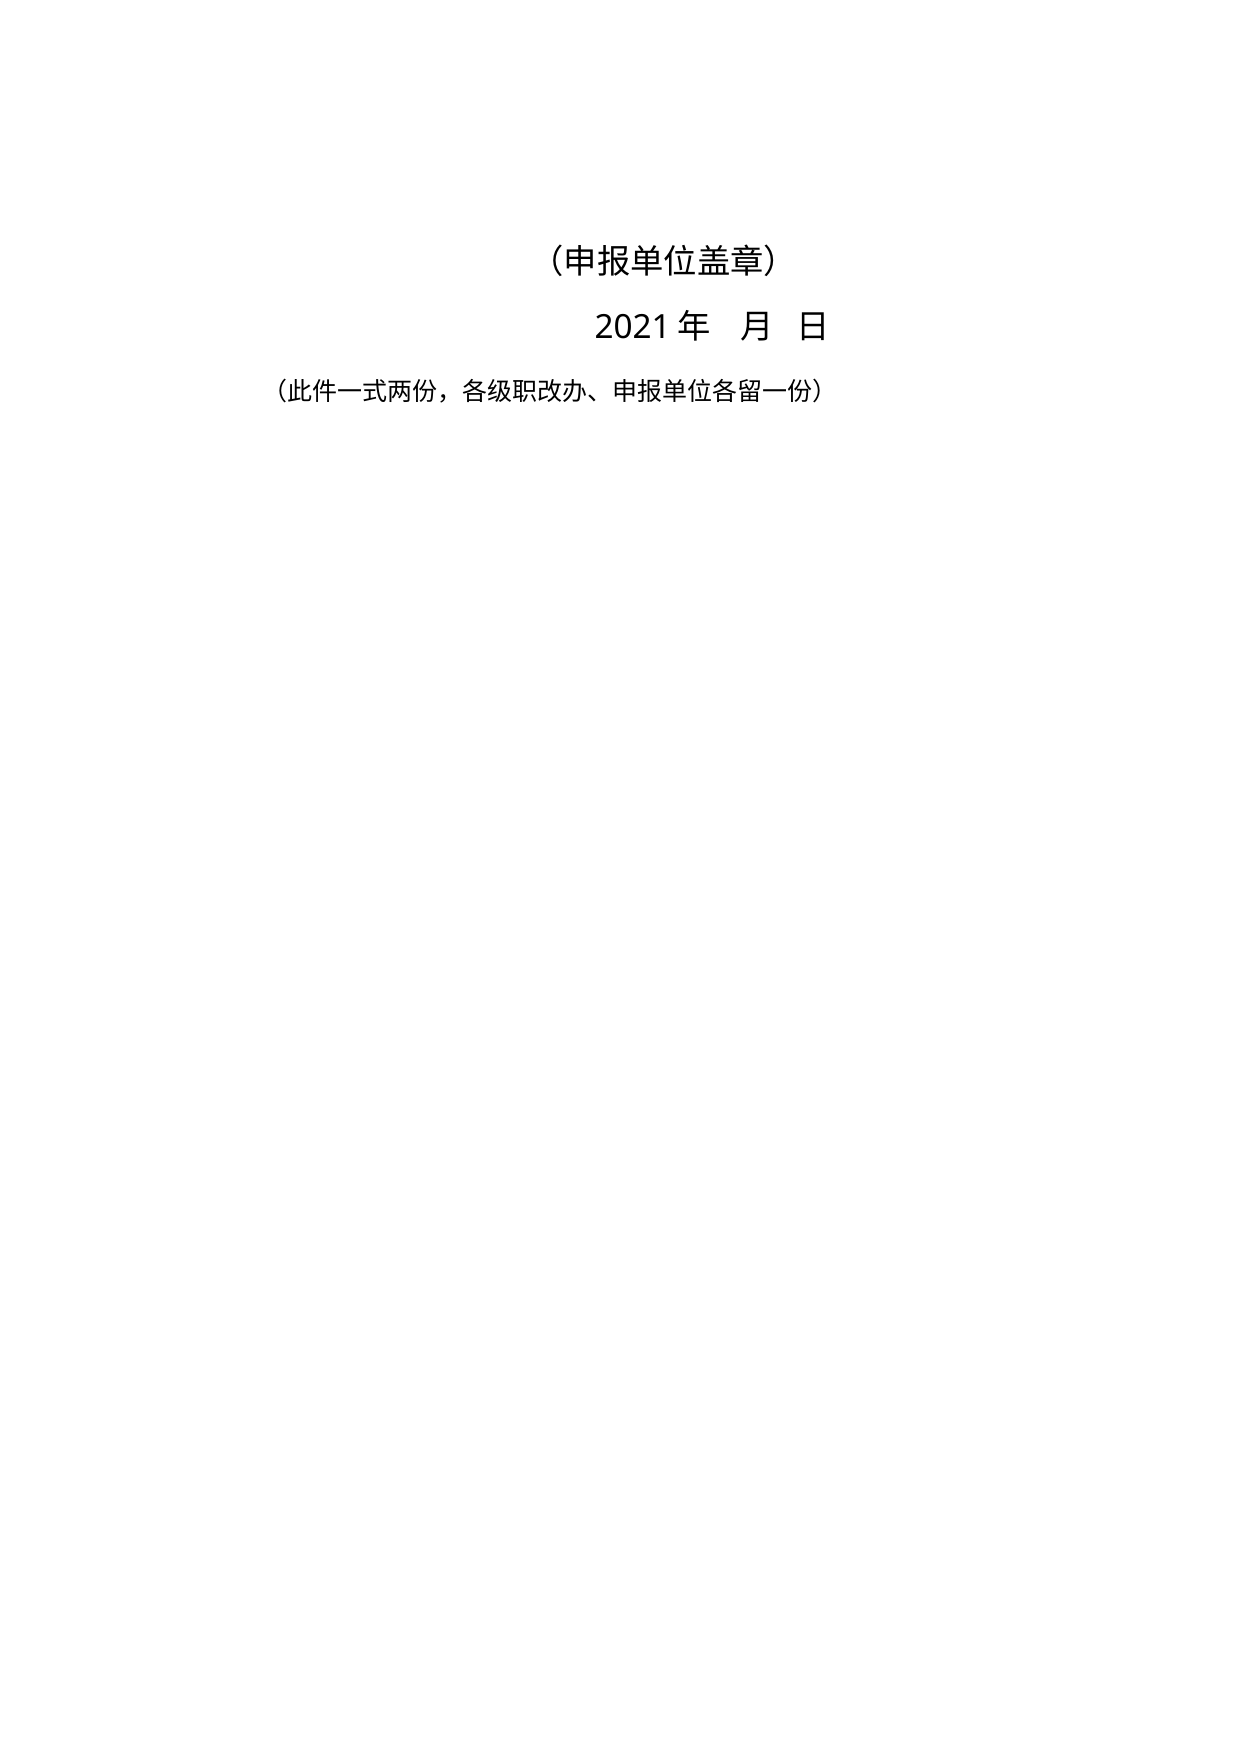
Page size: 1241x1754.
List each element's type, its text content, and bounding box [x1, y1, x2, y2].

text 2021年 月 日 [231, 292, 1053, 357]
text （申报单位盖章） [187, 227, 1053, 292]
text （此件一式两份，各级职改办、申报单位各留一份） [187, 357, 1053, 422]
